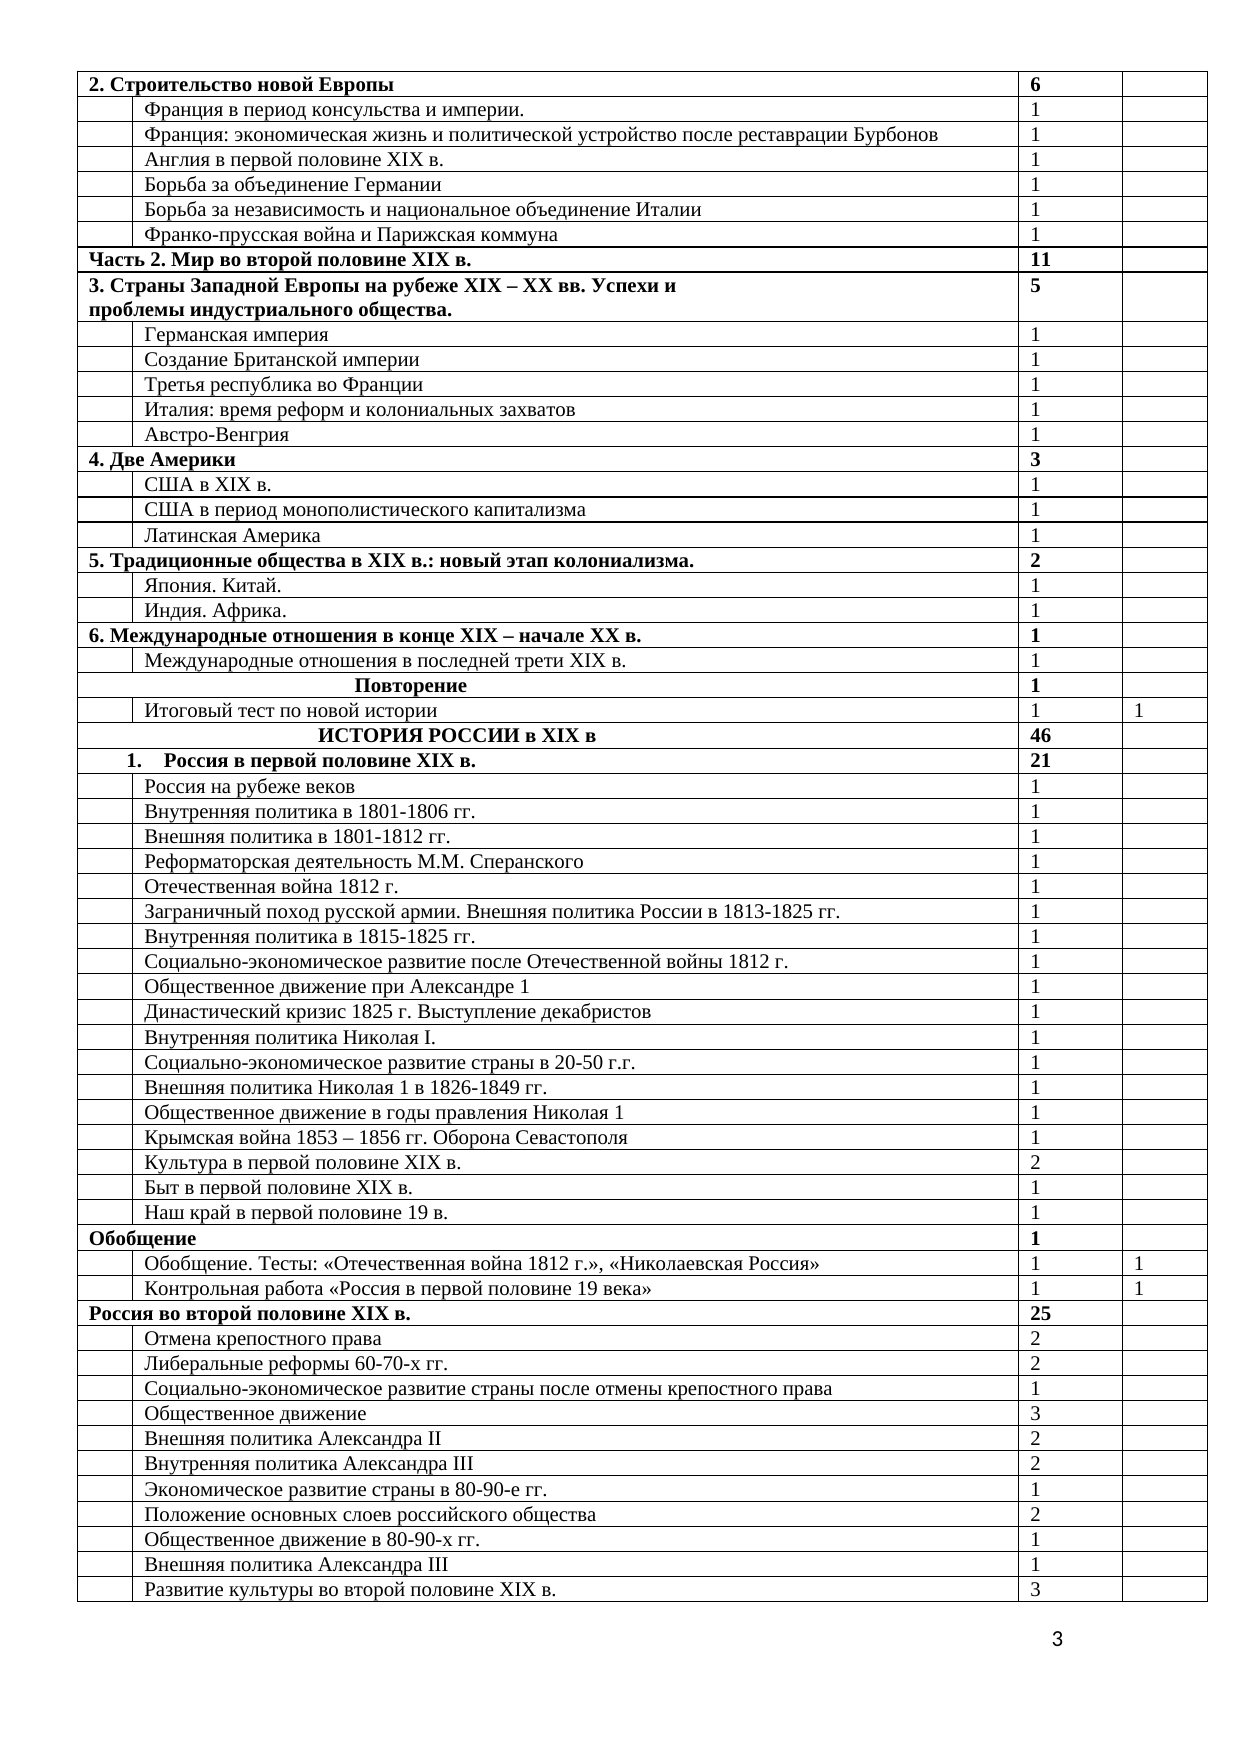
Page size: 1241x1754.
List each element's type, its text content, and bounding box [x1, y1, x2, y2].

table_cell [78, 849, 132, 873]
table_cell [78, 1426, 132, 1450]
table_cell Общественное движение [133, 1401, 1018, 1425]
table_cell 1 [1019, 472, 1122, 496]
table_cell [78, 422, 132, 446]
table_cell [1123, 122, 1207, 146]
table_cell Италия: время реформ и колониальных захватов [133, 397, 1018, 421]
table_cell США в период монополистического капитализма [133, 498, 1018, 521]
table_cell 1 [1019, 1100, 1122, 1124]
table_cell Третья республика во Франции [133, 372, 1018, 396]
table_cell Внешняя политика в 1801-1812 гг. [133, 824, 1018, 848]
table_cell 1 [1019, 774, 1122, 798]
table_cell [1123, 1577, 1207, 1601]
table_cell 4. Две Америки [78, 447, 1018, 471]
table_cell 1 [1019, 97, 1122, 121]
table_cell 1 [1019, 1552, 1122, 1576]
table_cell 1 [1019, 1125, 1122, 1149]
table_cell [78, 598, 132, 622]
table_cell 1 [1019, 372, 1122, 396]
table_cell Быт в первой половине XIX в. [133, 1175, 1018, 1199]
table_cell [78, 899, 132, 923]
table_cell [1123, 749, 1207, 772]
table_cell [78, 949, 132, 973]
table_cell [1123, 673, 1207, 697]
table_cell [1123, 1552, 1207, 1576]
table_cell Обобщение [78, 1225, 1018, 1249]
table_cell Положение основных слоев российского общества [133, 1502, 1018, 1526]
table_cell [1123, 1200, 1207, 1224]
table_cell 5. Традиционные общества в XIX в.: новый этап колониализма. [78, 548, 1018, 572]
table_cell [1123, 1000, 1207, 1023]
table_cell [1123, 322, 1207, 346]
table_cell Общественное движение в 80-90-х гг. [133, 1527, 1018, 1551]
table_cell [1123, 472, 1207, 496]
table_cell [1123, 648, 1207, 672]
table_cell Латинская Америка [133, 523, 1018, 547]
table_cell [1123, 899, 1207, 923]
table_cell [78, 974, 132, 998]
table_cell 1 [1019, 1276, 1122, 1300]
table_cell [78, 1577, 132, 1601]
table_cell Социально-экономическое развитие после Отечественной войны 1812 г. [133, 949, 1018, 973]
table_cell [1123, 197, 1207, 221]
table_cell [1123, 874, 1207, 898]
table_cell 1 [1019, 1527, 1122, 1551]
table_cell 1 [1019, 824, 1122, 848]
table_cell [1123, 824, 1207, 848]
table_cell 25 [1019, 1301, 1122, 1325]
table_cell [1123, 248, 1207, 271]
table_cell [78, 147, 132, 171]
table_cell [1123, 397, 1207, 421]
table_cell [1123, 1125, 1207, 1149]
table_cell 1 [1019, 1251, 1122, 1274]
table_cell 1 [1019, 172, 1122, 196]
table_cell [1123, 849, 1207, 873]
table_cell [1123, 1100, 1207, 1124]
table_cell 6. Международные отношения в конце XIX – начале XX в. [78, 623, 1018, 647]
table_cell [78, 924, 132, 948]
table_cell [1123, 598, 1207, 622]
table_cell [78, 222, 132, 246]
table_cell [78, 472, 132, 496]
table_cell [1123, 498, 1207, 521]
table_cell 1 [1019, 122, 1122, 146]
table_cell [1123, 372, 1207, 396]
table_cell [1123, 723, 1207, 747]
table_cell Внешняя политика Николая 1 в 1826-1849 гг. [133, 1075, 1018, 1099]
table_cell 3. Страны Западной Европы на рубеже XIX – XX вв. Успехи и проблемы индустриального общества. [78, 273, 1018, 321]
table_cell 3 [1019, 1577, 1122, 1601]
table_cell 1 [1019, 1175, 1122, 1199]
table_cell [1123, 1401, 1207, 1425]
table_cell [78, 1276, 132, 1300]
table_cell [78, 799, 132, 823]
table_cell Экономическое развитие страны в 80-90-е гг. [133, 1476, 1018, 1501]
table_cell 5 [1019, 273, 1122, 321]
table_cell 1 [1019, 222, 1122, 246]
table_cell [1123, 1225, 1207, 1249]
table_cell 2 [1019, 1150, 1122, 1174]
table_cell [78, 322, 132, 346]
table_cell Международные отношения в последней трети XIX в. [133, 648, 1018, 672]
table_cell Итоговый тест по новой истории [133, 698, 1018, 722]
table_cell 2. Строительство новой Европы [78, 72, 1018, 96]
table_cell 1 [1019, 974, 1122, 998]
table_cell [1123, 1050, 1207, 1074]
table_cell [78, 648, 132, 672]
table_cell Внутренняя политика Николая I. [133, 1025, 1018, 1049]
table_cell 1 [1019, 1000, 1122, 1023]
table_cell 21 [1019, 749, 1122, 772]
table_cell 1 [1019, 849, 1122, 873]
table_cell [78, 1150, 132, 1174]
table_cell [78, 1125, 132, 1149]
table_cell 1 [1019, 1075, 1122, 1099]
table_cell [78, 573, 132, 597]
table_cell [1123, 147, 1207, 171]
table_cell [1123, 1502, 1207, 1526]
table_cell [1123, 949, 1207, 973]
table_cell 1 [1019, 422, 1122, 446]
table_cell 1 [1019, 1025, 1122, 1049]
table_cell Борьба за объединение Германии [133, 172, 1018, 196]
table_cell [78, 197, 132, 221]
table_cell [1123, 774, 1207, 798]
table_cell [78, 523, 132, 547]
table_cell 46 [1019, 723, 1122, 747]
table_cell [1123, 1326, 1207, 1350]
table_cell 1 [1123, 698, 1207, 722]
table_cell 3 [1019, 1401, 1122, 1425]
table_cell [1123, 1527, 1207, 1551]
table_cell Россия в первой половине XIX в. [78, 749, 1018, 772]
table_cell [78, 1351, 132, 1375]
table_cell Россия на рубеже веков [133, 774, 1018, 798]
table_cell Внутренняя политика в 1815-1825 гг. [133, 924, 1018, 948]
table_cell [78, 698, 132, 722]
table_cell Социально-экономическое развитие страны в 20-50 г.г. [133, 1050, 1018, 1074]
table_cell 1 [1019, 949, 1122, 973]
table_cell [78, 1175, 132, 1199]
table_cell [1123, 172, 1207, 196]
table_cell Контрольная работа «Россия в первой половине 19 века» [133, 1276, 1018, 1300]
table_cell 2 [1019, 1326, 1122, 1350]
table_cell Общественное движение в годы правления Николая 1 [133, 1100, 1018, 1124]
table_cell Заграничный поход русской армии. Внешняя политика России в 1813-1825 гг. [133, 899, 1018, 923]
table_cell Часть 2. Мир во второй половине XIX в. [78, 248, 1018, 271]
table_cell 1 [1019, 573, 1122, 597]
table_cell 3 [1019, 447, 1122, 471]
table_cell [1123, 1150, 1207, 1174]
table_cell 11 [1019, 248, 1122, 271]
table_cell [78, 1200, 132, 1224]
table_cell [1123, 1175, 1207, 1199]
table_cell [1123, 623, 1207, 647]
table_cell Англия в первой половине XIX в. [133, 147, 1018, 171]
table_cell 1 [1123, 1276, 1207, 1300]
table_cell [78, 1025, 132, 1049]
table_cell [78, 97, 132, 121]
table_cell [78, 774, 132, 798]
table_cell Индия. Африка. [133, 598, 1018, 622]
table_cell [78, 1000, 132, 1023]
table_cell 1 [1019, 1476, 1122, 1501]
table_cell [78, 397, 132, 421]
table_cell 1 [1019, 322, 1122, 346]
table_cell [78, 1401, 132, 1425]
table_cell Реформаторская деятельность М.М. Сперанского [133, 849, 1018, 873]
table_cell Япония. Китай. [133, 573, 1018, 597]
table_cell Внутренняя политика в 1801-1806 гг. [133, 799, 1018, 823]
table_cell [1123, 1451, 1207, 1475]
table_cell [1123, 1075, 1207, 1099]
table_cell [1123, 1301, 1207, 1325]
table_cell 1 [1019, 1376, 1122, 1400]
table_cell Общественное движение при Александре 1 [133, 974, 1018, 998]
table_cell 1 [1019, 623, 1122, 647]
table_cell [78, 1326, 132, 1350]
table_cell 2 [1019, 548, 1122, 572]
table_cell 1 [1019, 648, 1122, 672]
table_cell Обобщение. Тесты: «Отечественная война 1812 г.», «Николаевская Россия» [133, 1251, 1018, 1274]
table_cell Франко-прусская война и Парижская коммуна [133, 222, 1018, 246]
table_cell 1 [1019, 1050, 1122, 1074]
table_cell 1 [1019, 673, 1122, 697]
table_cell 1 [1019, 347, 1122, 371]
table_cell Создание Британской империи [133, 347, 1018, 371]
table_cell 2 [1019, 1351, 1122, 1375]
table_cell 1 [1019, 523, 1122, 547]
table_cell [1123, 273, 1207, 321]
table_cell [78, 1527, 132, 1551]
table_cell Наш край в первой половине 19 в. [133, 1200, 1018, 1224]
table_cell 2 [1019, 1502, 1122, 1526]
table_cell 1 [1019, 698, 1122, 722]
table_cell 1 [1019, 598, 1122, 622]
table_cell 1 [1019, 1200, 1122, 1224]
table_cell Отечественная война . [133, 874, 1018, 898]
table_cell [1123, 1351, 1207, 1375]
table_cell [78, 1050, 132, 1074]
table_cell Австро-Венгрия [133, 422, 1018, 446]
table_cell [1123, 1025, 1207, 1049]
table_cell 1 [1019, 498, 1122, 521]
table_cell Либеральные реформы 60-70-х гг. [133, 1351, 1018, 1375]
table_cell 6 [1019, 72, 1122, 96]
table_cell 1 [1019, 899, 1122, 923]
table_cell 1 [1019, 874, 1122, 898]
table_cell [1123, 72, 1207, 96]
table_cell Династический кризис . Выступление декабристов [133, 1000, 1018, 1023]
table_cell Социально-экономическое развитие страны после отмены крепостного права [133, 1376, 1018, 1400]
table_cell 1 [1019, 1225, 1122, 1249]
table_cell 2 [1019, 1426, 1122, 1450]
table_cell [78, 1100, 132, 1124]
table_cell Внешняя политика Александра II [133, 1426, 1018, 1450]
table_cell 1 [1019, 924, 1122, 948]
table_cell [1123, 447, 1207, 471]
table_cell [1123, 799, 1207, 823]
table_cell 1 [1019, 197, 1122, 221]
table_cell [78, 1451, 132, 1475]
table_cell Отмена крепостного права [133, 1326, 1018, 1350]
table_cell 2 [1019, 1451, 1122, 1475]
table_cell [1123, 1426, 1207, 1450]
table_cell Повторение [78, 673, 1018, 697]
table_cell Внутренняя политика Александра III [133, 1451, 1018, 1475]
table_cell [1123, 924, 1207, 948]
table_cell [1123, 222, 1207, 246]
table_cell [1123, 974, 1207, 998]
table_cell [78, 1552, 132, 1576]
table_cell Франция: экономическая жизнь и политической устройство после реставрации Бурбонов [133, 122, 1018, 146]
table_cell [78, 1376, 132, 1400]
table_cell Россия во второй половине XIX в. [78, 1301, 1018, 1325]
table_cell [78, 1502, 132, 1526]
table_cell [1123, 1376, 1207, 1400]
table_cell Развитие культуры во второй половине XIX в. [133, 1577, 1018, 1601]
table_cell [78, 1075, 132, 1099]
table_cell Франция в период консульства и империи. [133, 97, 1018, 121]
table_cell 1 [1019, 799, 1122, 823]
table_cell [1123, 1476, 1207, 1501]
table_cell [78, 172, 132, 196]
table_cell [1123, 523, 1207, 547]
table_cell [78, 1251, 132, 1274]
table_cell [78, 498, 132, 521]
table_cell Борьба за независимость и национальное объединение Италии [133, 197, 1018, 221]
table_cell 1 [1019, 397, 1122, 421]
table_cell США в XIX в. [133, 472, 1018, 496]
table_cell Культура в первой половине XIX в. [133, 1150, 1018, 1174]
table_cell [1123, 97, 1207, 121]
table_cell [78, 1476, 132, 1501]
table_cell ИСТОРИЯ РОССИИ в XIX в [78, 723, 1018, 747]
table_cell [78, 372, 132, 396]
table_cell [78, 874, 132, 898]
table_cell 1 [1123, 1251, 1207, 1274]
table_cell Внешняя политика Александра III [133, 1552, 1018, 1576]
table_cell [1123, 548, 1207, 572]
table_cell [1123, 573, 1207, 597]
table_cell Германская империя [133, 322, 1018, 346]
table_cell [1123, 347, 1207, 371]
table_cell [78, 824, 132, 848]
table_cell [78, 122, 132, 146]
table_cell Крымская война 1853 – 1856 гг. Оборона Севастополя [133, 1125, 1018, 1149]
table_cell [78, 347, 132, 371]
table_cell [1123, 422, 1207, 446]
table_cell 1 [1019, 147, 1122, 171]
